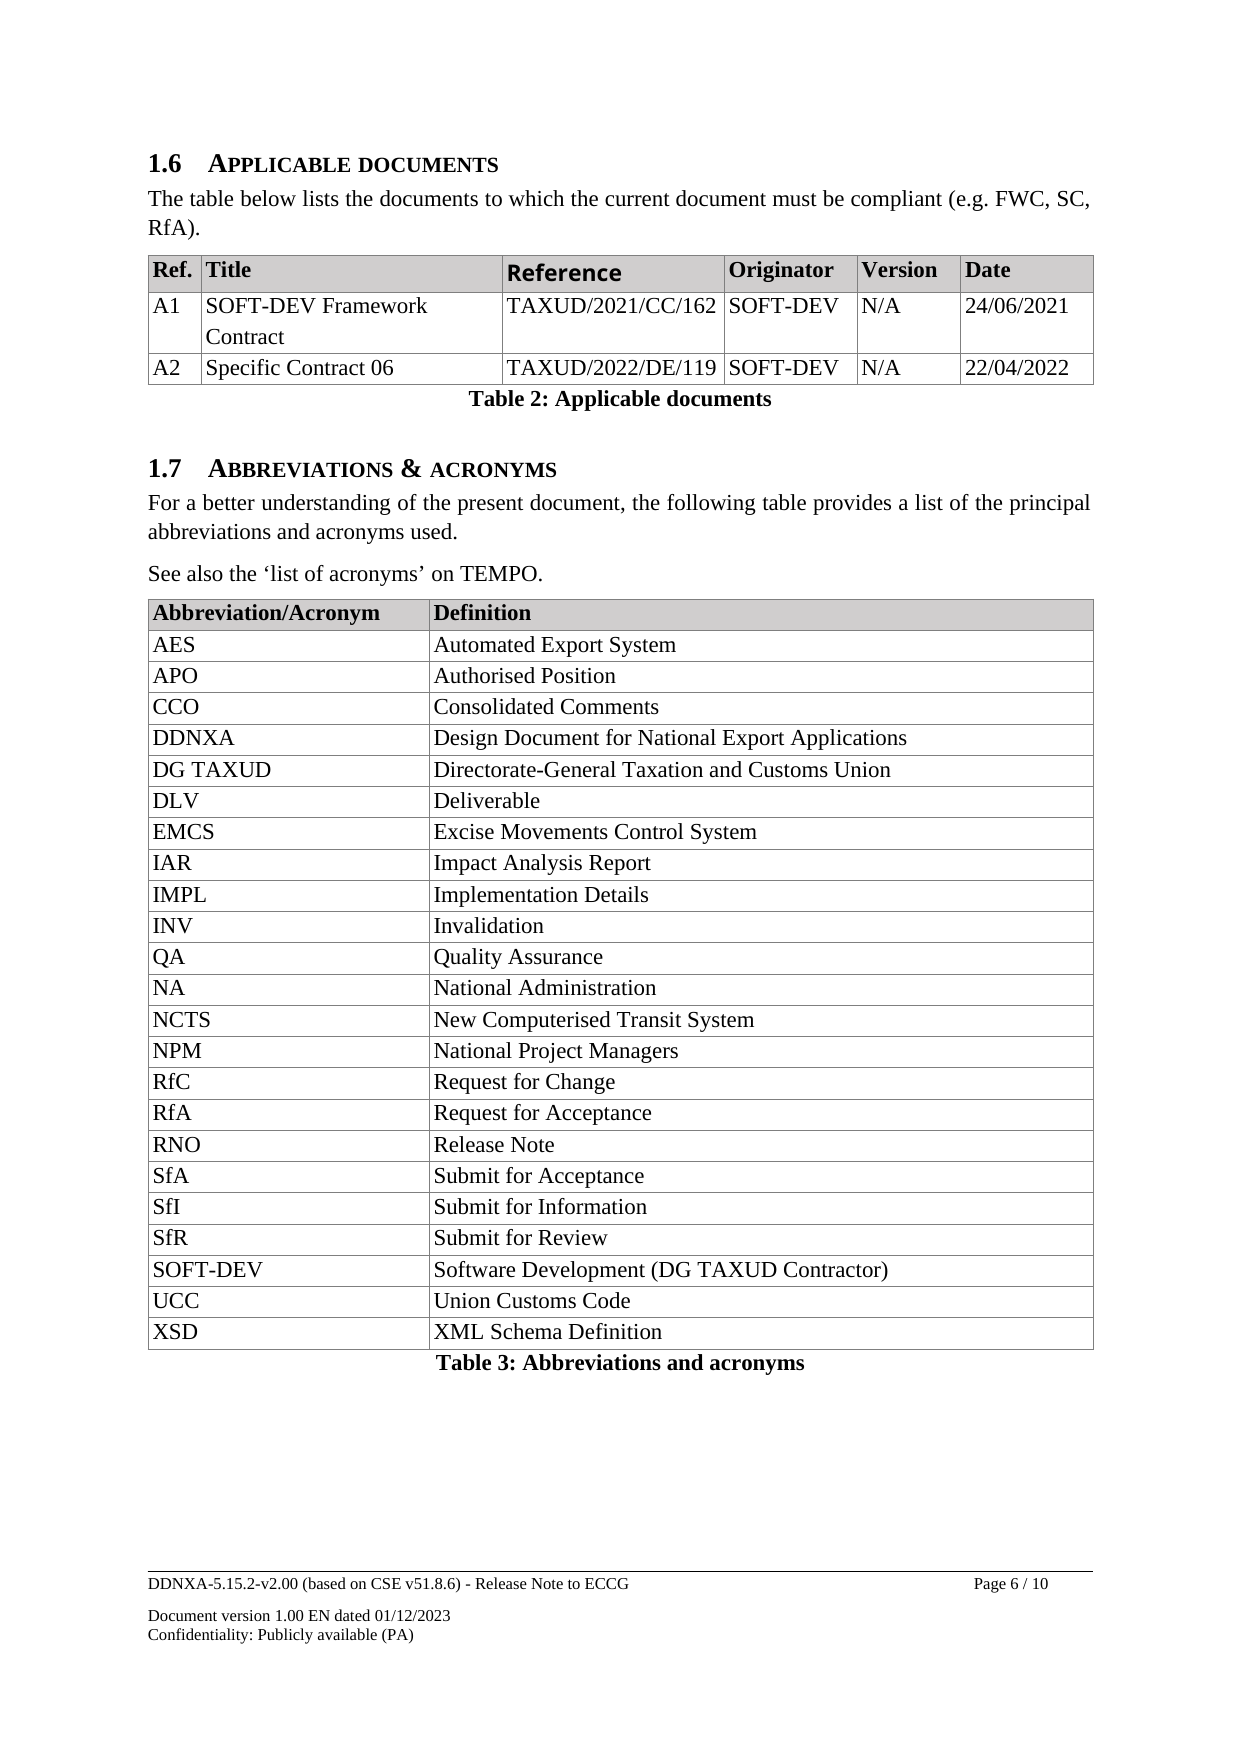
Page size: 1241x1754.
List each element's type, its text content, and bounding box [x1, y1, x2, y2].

table_cell SOFT-DEV [725, 293, 857, 353]
table_cell A02 [149, 354, 201, 384]
table_cell IMPL [149, 881, 429, 911]
table_cell Request for Change [430, 1068, 1093, 1098]
table_cell SfA [149, 1162, 429, 1192]
table_cell Quality Assurance [430, 943, 1093, 973]
table_cell Design Document for National Export Applications [430, 725, 1093, 755]
table_cell Union Customs Code [430, 1287, 1093, 1317]
table_cell EMCS [149, 818, 429, 848]
table_cell RNO [149, 1131, 429, 1161]
table_cell DLV [149, 787, 429, 817]
table_cell 24/06/2021 [961, 293, 1093, 353]
table_cell A01 [149, 293, 201, 353]
table_cell APO [149, 662, 429, 692]
table_cell New Computerised Transit System [430, 1006, 1093, 1036]
table_header Date [961, 256, 1093, 292]
table_header Ref. [149, 256, 201, 292]
table_cell Submit for Information [430, 1193, 1093, 1223]
table_cell CCO [149, 693, 429, 723]
table_cell DDNXA [149, 725, 429, 755]
table_cell 22/04/2022 [961, 354, 1093, 384]
table_cell NPM [149, 1037, 429, 1067]
table_cell SfI [149, 1193, 429, 1223]
table_cell Invalidation [430, 912, 1093, 942]
table_header Title [202, 256, 502, 292]
table_cell Submit for Review [430, 1225, 1093, 1255]
table_cell TAXUD/2021/CC/162 [503, 293, 724, 353]
table_cell INV [149, 912, 429, 942]
table_cell Submit for Acceptance [430, 1162, 1093, 1192]
table_cell Excise Movements Control System [430, 818, 1093, 848]
table_cell SfR [149, 1225, 429, 1255]
text The table below lists the documents to which the current document must be compliant (e.g. FWC, SC, RfA). [148, 185, 1093, 240]
table_cell RfC [149, 1068, 429, 1098]
table_cell Specific Contract 06 [202, 354, 502, 384]
table_cell N/A [858, 354, 960, 384]
table_cell N/A [858, 293, 960, 353]
table_cell SOFT-DEV [149, 1256, 429, 1286]
table_cell XSD [149, 1318, 429, 1348]
subtitle Abbreviations & acronyms [148, 452, 1093, 483]
text See also the ‘list of acronyms’ on TEMPO. [148, 559, 1093, 586]
table_cell Impact Analysis Report [430, 850, 1093, 880]
table_header Abbreviation/Acronym [149, 600, 429, 630]
table_cell IAR [149, 850, 429, 880]
table_cell SOFT-DEV Framework Contract [202, 293, 502, 353]
table_cell RfA [149, 1100, 429, 1130]
table_cell AES [149, 631, 429, 661]
table_cell NA [149, 975, 429, 1005]
table_cell Software Development (DG TAXUD Contractor) [430, 1256, 1093, 1286]
table_header Originator [725, 256, 857, 292]
table_cell TAXUD/2022/DE/119 [503, 354, 724, 384]
table_cell XML Schema Definition [430, 1318, 1093, 1348]
table_cell Consolidated Comments [430, 693, 1093, 723]
table_cell Release Note [430, 1131, 1093, 1161]
table_cell Request for Acceptance [430, 1100, 1093, 1130]
text For a better understanding of the present document, the following table provides a list of the principal abbreviations and acronyms used. [148, 489, 1093, 544]
table_cell SOFT-DEV [725, 354, 857, 384]
table_cell NCTS [149, 1006, 429, 1036]
table_cell National Administration [430, 975, 1093, 1005]
table_cell Deliverable [430, 787, 1093, 817]
table_header Version [858, 256, 960, 292]
table_header Definition [430, 600, 1093, 630]
table_cell National Project Managers [430, 1037, 1093, 1067]
table_cell UCC [149, 1287, 429, 1317]
table_header Reference [503, 256, 724, 292]
text Table 3: Abbreviations and acronyms [148, 1350, 1093, 1376]
table_cell Directorate-General Taxation and Customs Union [430, 756, 1093, 786]
table_cell QA [149, 943, 429, 973]
table_cell Authorised Position [430, 662, 1093, 692]
table_cell Automated Export System [430, 631, 1093, 661]
table_cell DG TAXUD [149, 756, 429, 786]
table_cell Implementation Details [430, 881, 1093, 911]
subtitle Applicable documents [148, 148, 1093, 179]
